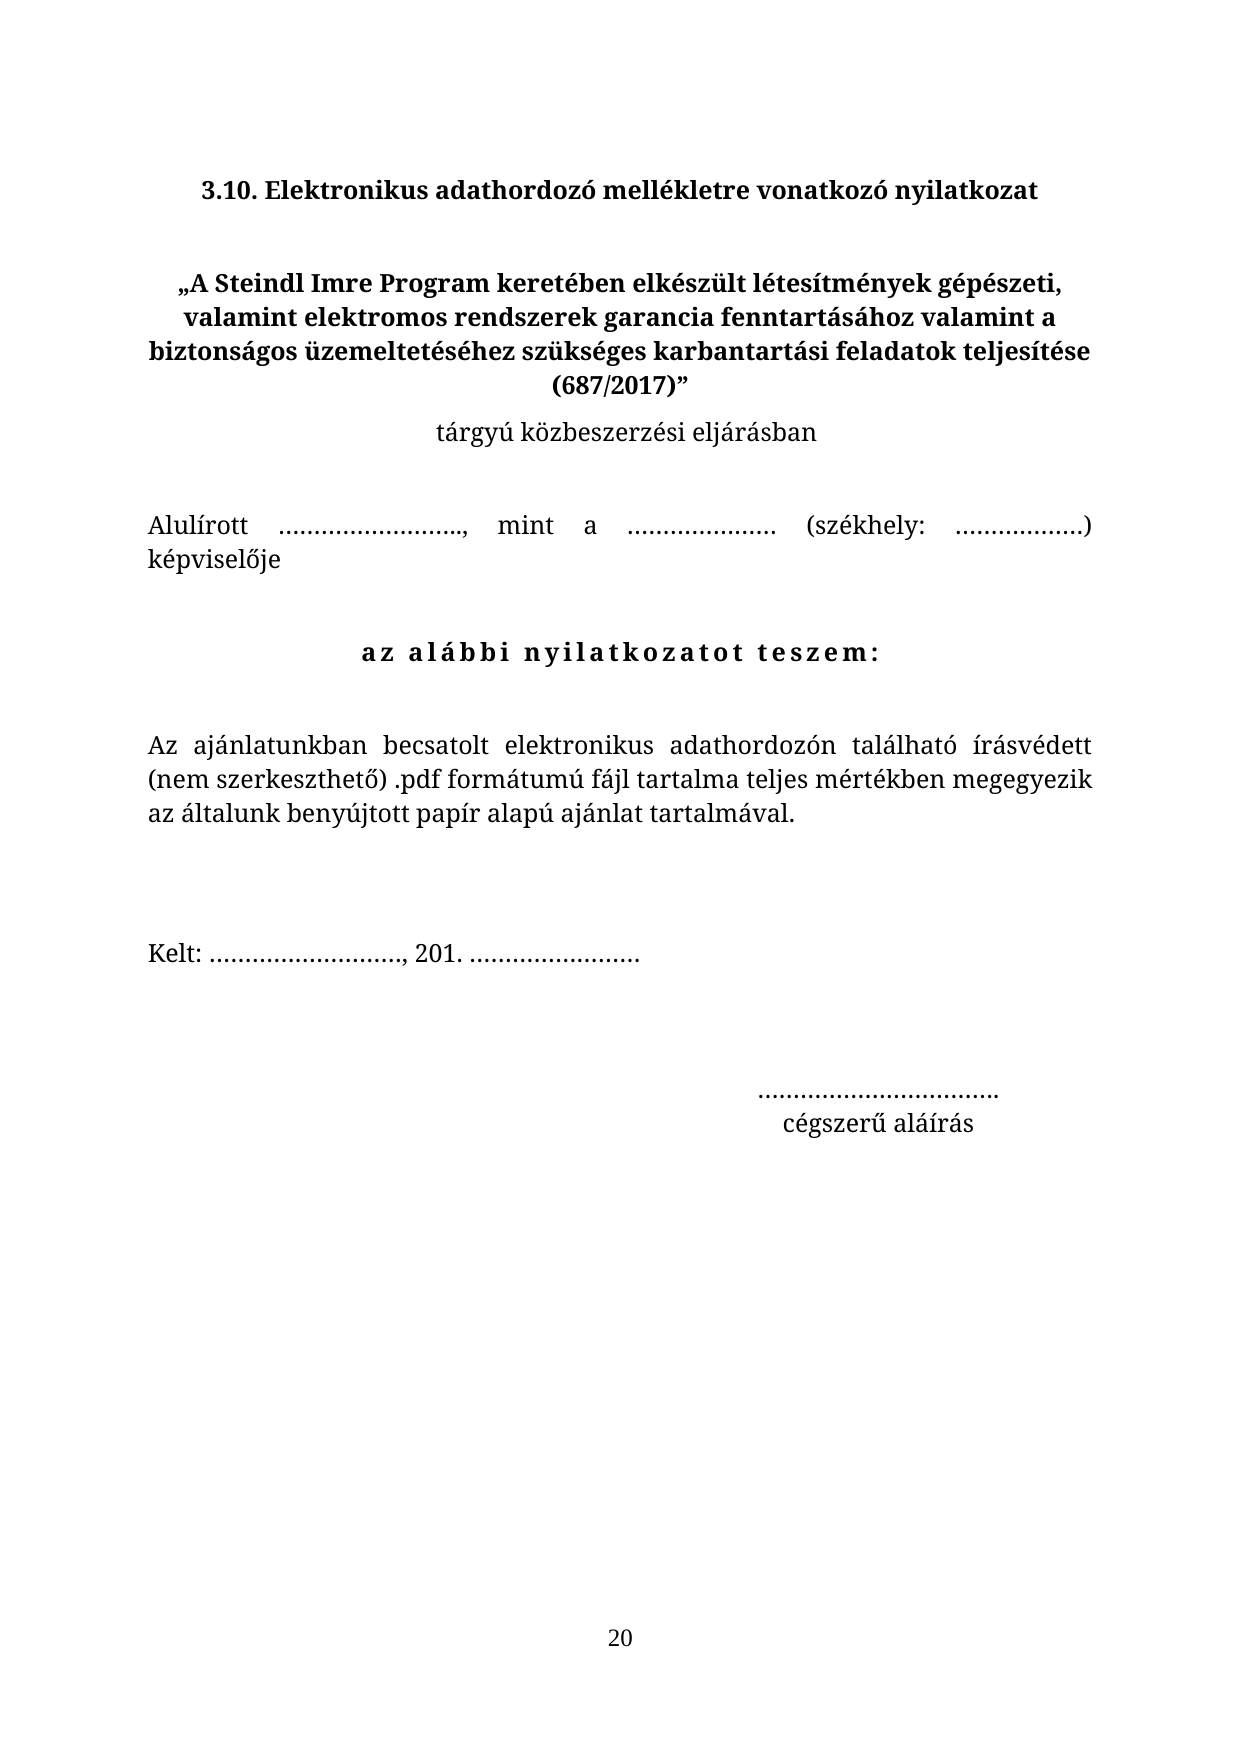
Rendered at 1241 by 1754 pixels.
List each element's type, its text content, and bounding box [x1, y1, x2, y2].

text tárgyú közbeszerzési eljárásban [148, 414, 1093, 448]
text 3.10. Elektronikus adathordozó mellékletre vonatkozó nyilatkozat [148, 173, 1093, 207]
text az alábbi nyilatkozatot teszem: [148, 635, 1093, 669]
text ……………………………. [664, 1072, 1093, 1106]
text Az ajánlatunkban becsatolt elektronikus adathordozón található írásvédett (nem szerkeszthető) .pdf formátumú fájl tartalma teljes mértékben megegyezik az általunk benyújtott papír alapú ajánlat tartalmával. [148, 728, 1093, 830]
text Alulírott …………………….., mint a ………………… (székhely: ………………) képviselője [148, 508, 1093, 576]
text „A Steindl Imre Program keretében elkészült létesítmények gépészeti, valamint elektromos rendszerek garancia fenntartásához valamint a biztonságos üzemeltetéséhez szükséges karbantartási feladatok teljesítése (687/2017)” [148, 266, 1093, 402]
text Kelt: ………………………, 201. …………………… [148, 936, 1093, 970]
text cégszerű aláírás [664, 1106, 1093, 1140]
